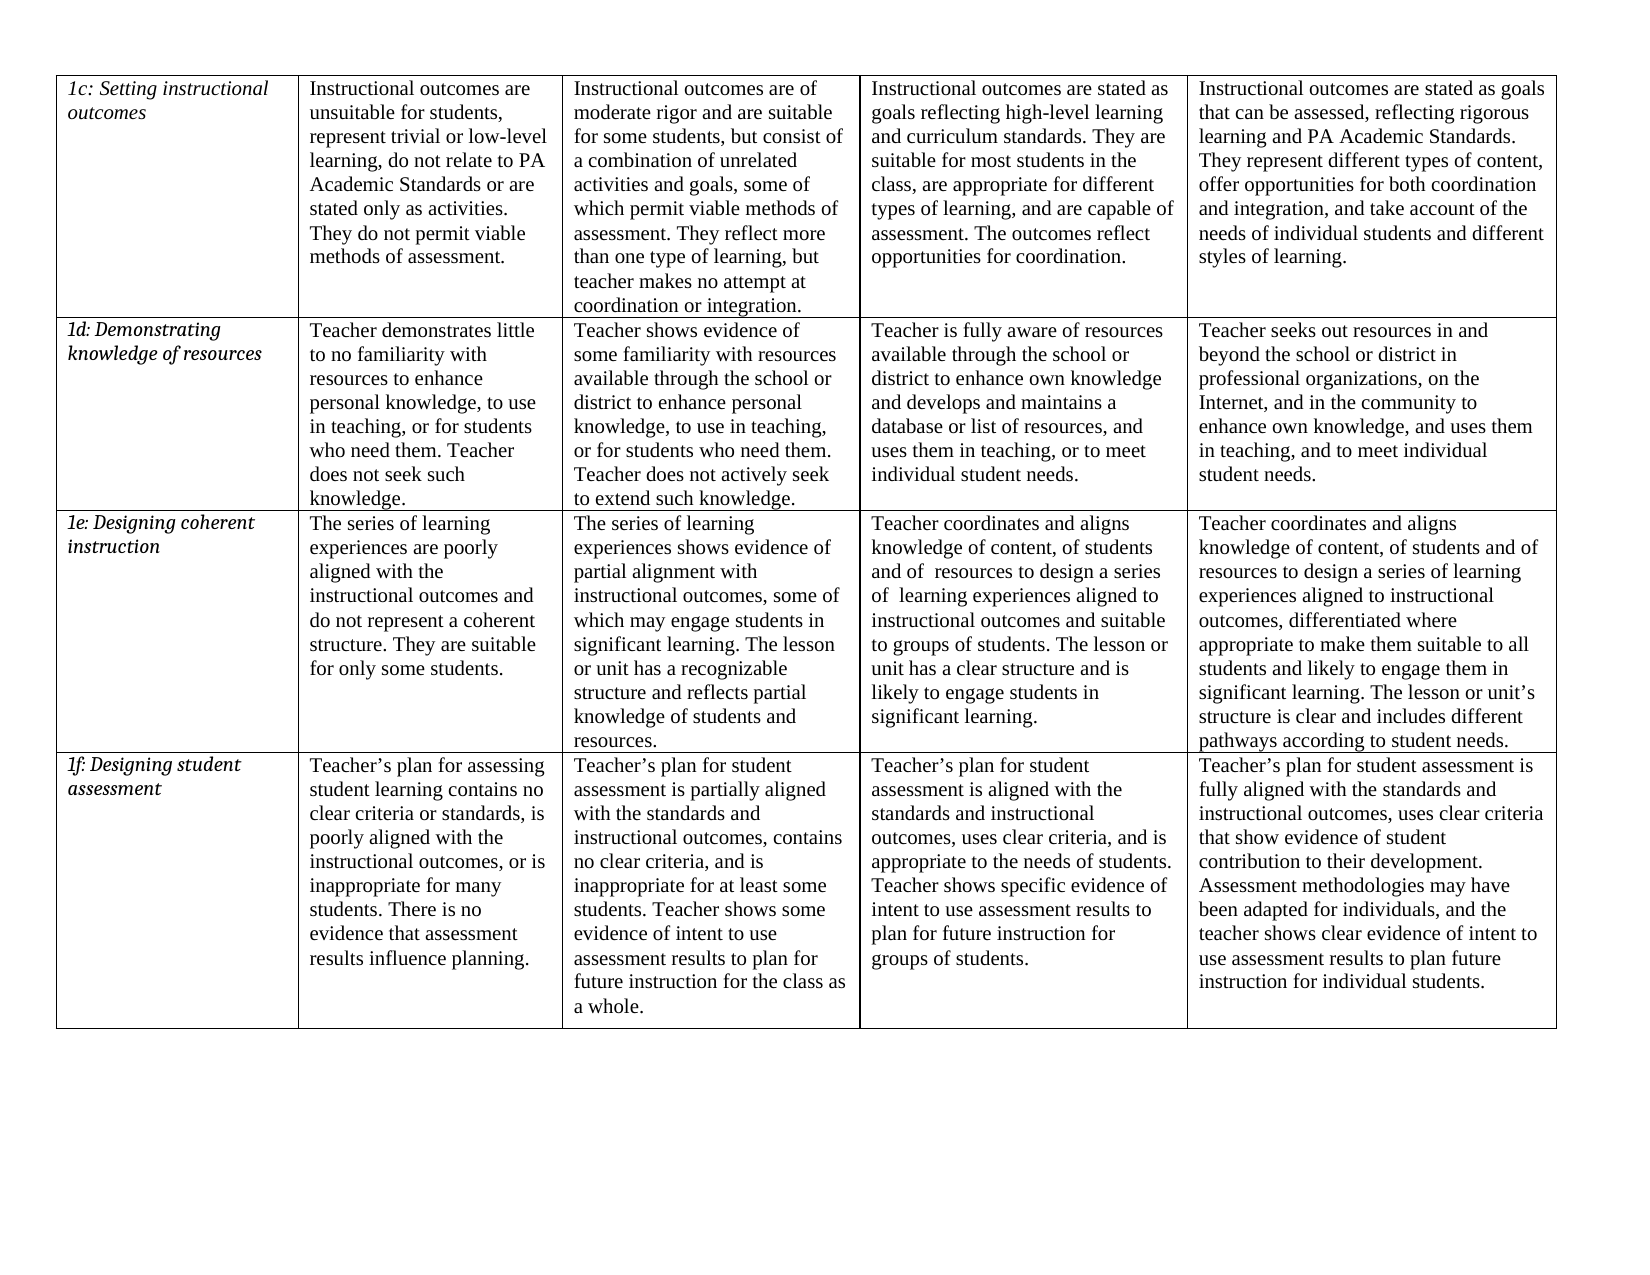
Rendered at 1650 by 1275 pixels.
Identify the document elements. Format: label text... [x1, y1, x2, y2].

table_header 1c: Setting instructional outcomes [57, 76, 298, 317]
table_header Instructional outcomes are stated as goals reflecting high-level learning and curriculum standards. They are suitable for most students in the class, are appropriate for different types of learning, and are capable of assessment. The outcomes reflect opportunities for coordination. [861, 76, 1187, 317]
table_cell 1f: Designing student assessment [57, 753, 298, 1027]
table_cell Teacher shows evidence of some familiarity with resources available through the school or district to enhance personal knowledge, to use in teaching, or for students who need them. Teacher does not actively seek to extend such knowledge. [563, 318, 859, 510]
table_cell Teacher’s plan for assessing student learning contains no clear criteria or standards, is poorly aligned with the instructional outcomes, or is inappropriate for many students. There is no evidence that assessment results influence planning. [299, 753, 562, 1027]
table_cell The series of learning experiences are poorly aligned with the instructional outcomes and do not represent a coherent structure. They are suitable for only some students. [299, 511, 562, 752]
table_cell Teacher’s plan for student assessment is fully aligned with the standards and instructional outcomes, uses clear criteria that show evidence of student contribution to their development. Assessment methodologies may have been adapted for individuals, and the teacher shows clear evidence of intent to use assessment results to plan future instruction for individual students. [1188, 753, 1556, 1027]
table_cell 1d: Demonstrating knowledge of resources [57, 318, 298, 510]
table_cell Teacher’s plan for student assessment is partially aligned with the standards and instructional outcomes, contains no clear criteria, and is inappropriate for at least some students. Teacher shows some evidence of intent to use assessment results to plan for future instruction for the class as a whole. [563, 753, 859, 1027]
table_cell Teacher coordinates and aligns knowledge of content, of students and of resources to design a series of learning experiences aligned to instructional outcomes and suitable to groups of students. The lesson or unit has a clear structure and is likely to engage students in significant learning. [861, 511, 1187, 752]
table_header Instructional outcomes are of moderate rigor and are suitable for some students, but consist of a combination of unrelated activities and goals, some of which permit viable methods of assessment. They reflect more than one type of learning, but teacher makes no attempt at coordination or integration. [563, 76, 859, 317]
table_header Instructional outcomes are stated as goals that can be assessed, reflecting rigorous learning and PA Academic Standards. They represent different types of content, offer opportunities for both coordination and integration, and take account of the needs of individual students and different styles of learning. [1188, 76, 1556, 317]
table_cell Teacher seeks out resources in and beyond the school or district in professional organizations, on the Internet, and in the community to enhance own knowledge, and uses them in teaching, and to meet individual student needs. [1188, 318, 1556, 510]
table_cell Teacher demonstrates little to no familiarity with resources to enhance personal knowledge, to use in teaching, or for students who need them. Teacher does not seek such knowledge. [299, 318, 562, 510]
table_cell 1e: Designing coherent instruction [57, 511, 298, 752]
table_header Instructional outcomes are unsuitable for students, represent trivial or low-level learning, do not relate to PA Academic Standards or are stated only as activities. They do not permit viable methods of assessment. [299, 76, 562, 317]
table_cell Teacher is fully aware of resources available through the school or district to enhance own knowledge and develops and maintains a database or list of resources, and uses them in teaching, or to meet individual student needs. [861, 318, 1187, 510]
table_cell Teacher coordinates and aligns knowledge of content, of students and of resources to design a series of learning experiences aligned to instructional outcomes, differentiated where appropriate to make them suitable to all students and likely to engage them in significant learning. The lesson or unit’s structure is clear and includes different pathways according to student needs. [1188, 511, 1556, 752]
table_cell The series of learning experiences shows evidence of partial alignment with instructional outcomes, some of which may engage students in significant learning. The lesson or unit has a recognizable structure and reflects partial knowledge of students and resources. [563, 511, 859, 752]
table_cell Teacher’s plan for student assessment is aligned with the standards and instructional outcomes, uses clear criteria, and is appropriate to the needs of students. Teacher shows specific evidence of intent to use assessment results to plan for future instruction for groups of students. [861, 753, 1187, 1027]
